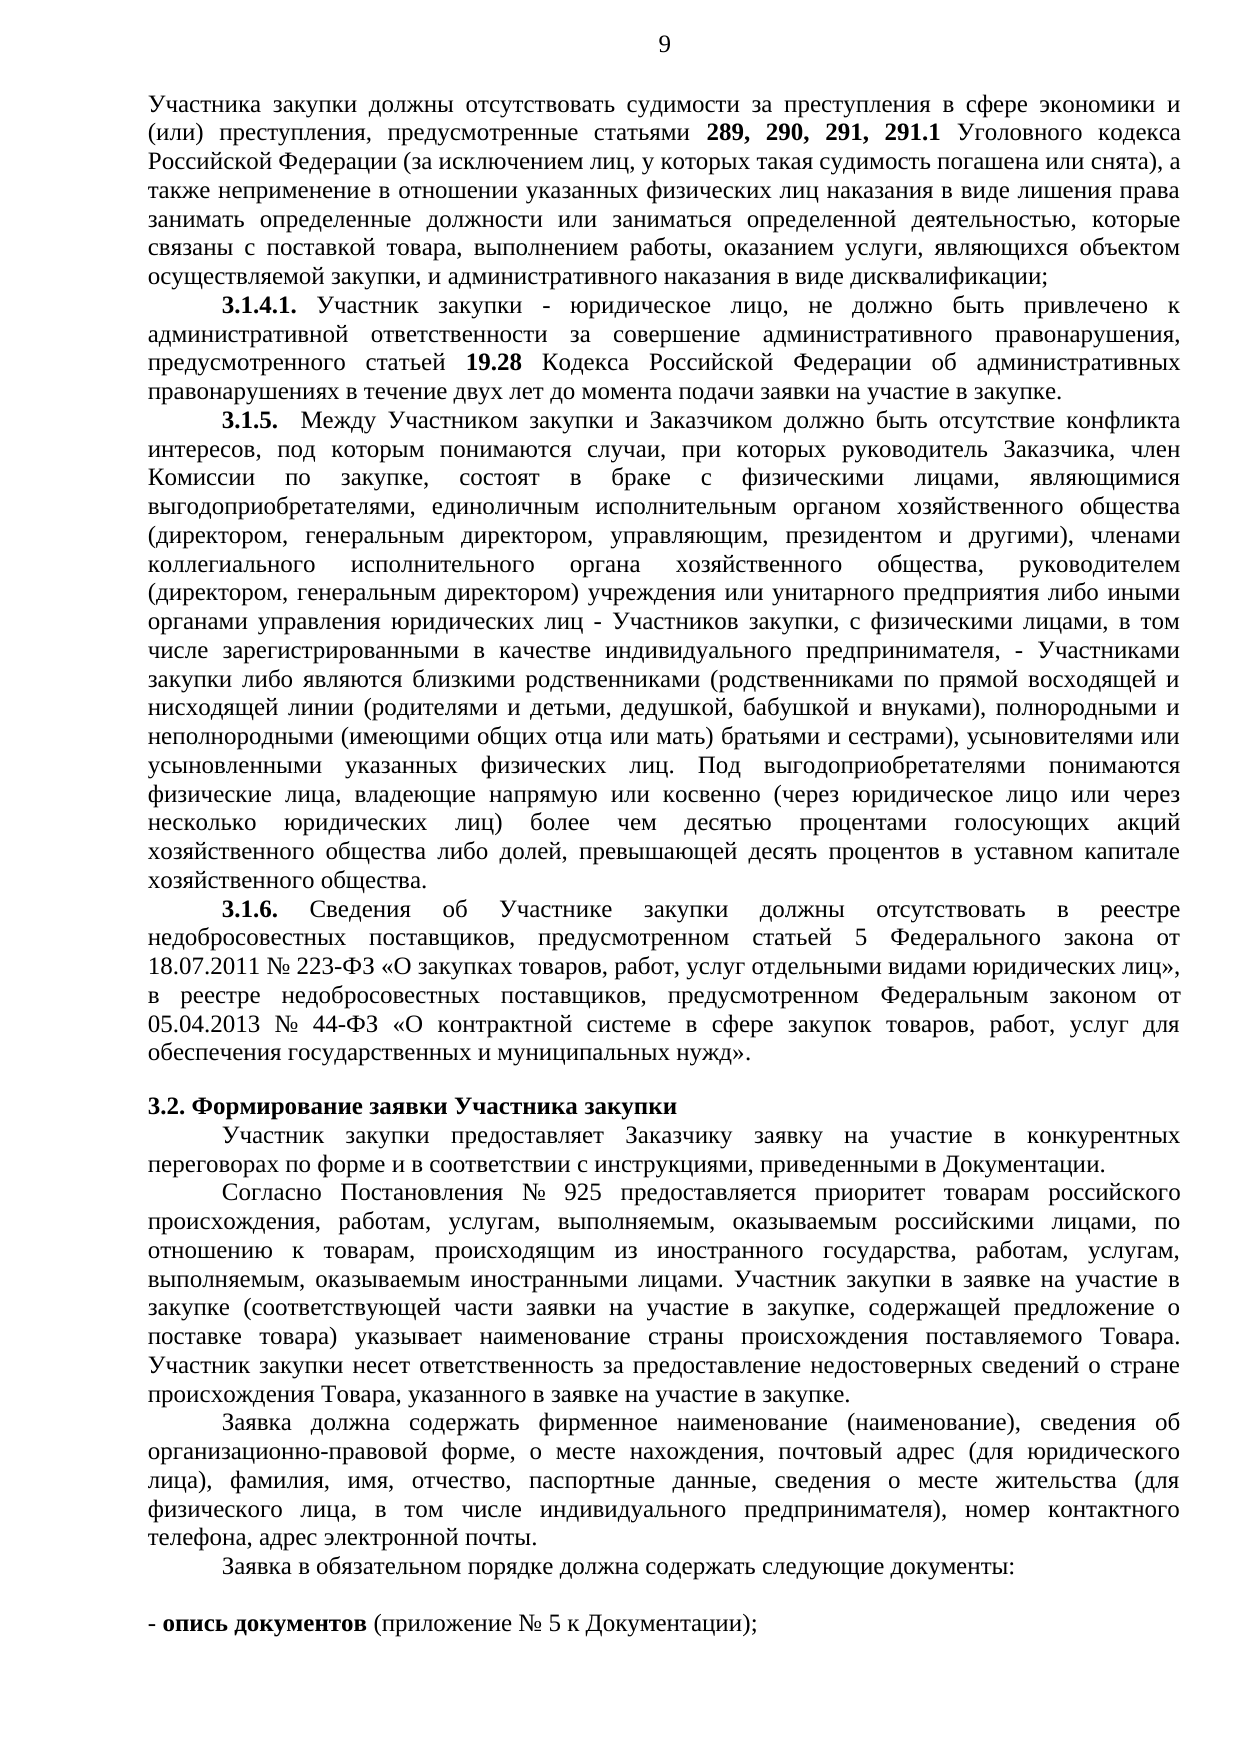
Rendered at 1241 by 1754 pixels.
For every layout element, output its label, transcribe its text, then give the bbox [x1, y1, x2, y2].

subtitle 3.2. Формирование заявки Участника закупки [148, 1091, 1181, 1120]
text 3.1.4.1. Участник закупки - юридическое лицо, не должно быть привлечено к административной ответственности за совершение административного правонарушения, предусмотренного статьей 19.28 Кодекса Российской Федерации об административных правонарушениях в течение двух лет до момента подачи заявки на участие в закупке. [148, 290, 1181, 405]
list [148, 89, 1181, 290]
list 3.1.5. Между Участником закупки и Заказчиком должно быть отсутствие конфликта интересов, под которым понимаются случаи, при которых руководитель Заказчика, член Комиссии по закупке, состоят в браке с физическими лицами, являющимися выгодоприобретателями, единоличным исполнительным органом хозяйственного общества (директором, генеральным директором, управляющим, президентом и другими), членами коллегиального исполнительного органа хозяйственного общества, руководителем (директором, генеральным директором) учреждения или унитарного предприятия либо иными органами управления юридических лиц - Участников закупки, с физическими лицами, в том числе зарегистрированными в качестве индивидуального предпринимателя, - Участниками закупки либо являются близкими родственниками (родственниками по прямой восходящей и нисходящей линии (родителями и детьми, дедушкой, бабушкой и внуками), полнородными и неполнородными (имеющими общих отца или мать) братьями и сестрами), усыновителями или усыновленными указанных физических лиц. Под выгодоприобретателями понимаются физические лица, владеющие напрямую или косвенно (через юридическое лицо или через несколько юридических лиц) более чем десятью процентами голосующих акций хозяйственного общества либо долей, превышающей десять процентов в уставном капитале хозяйственного общества. [148, 405, 1181, 894]
text Участник закупки предоставляет Заказчику заявку на участие в конкурентных переговорах по форме и в соответствии с инструкциями, приведенными в Документации. [148, 1120, 1181, 1177]
text Заявка должна содержать фирменное наименование (наименование), сведения об организационно-правовой форме, о месте нахождения, почтовый адрес (для юридического лица), фамилия, имя, отчество, паспортные данные, сведения о месте жительства (для физического лица, в том числе индивидуального предпринимателя), номер контактного телефона, адрес электронной почты. [148, 1407, 1181, 1551]
text 3.1.6. Сведения об Участнике закупки должны отсутствовать в реестре недобросовестных поставщиков, предусмотренном статьей 5 Федерального закона от 18.07.2011 № 223-ФЗ «О закупках товаров, работ, услуг отдельными видами юридических лиц», в реестре недобросовестных поставщиков, предусмотренном Федеральным законом от 05.04.2013 № 44-ФЗ «О контрактной системе в сфере закупок товаров, работ, услуг для обеспечения государственных и муниципальных нужд». [148, 894, 1181, 1066]
text - опись документов (приложение № 5 к Документации); [148, 1608, 1181, 1637]
text Заявка в обязательном порядке должна содержать следующие документы: [148, 1551, 1181, 1580]
text Согласно Постановления № 925 предоставляется приоритет товарам российского происхождения, работам, услугам, выполняемым, оказываемым российскими лицами, по отношению к товарам, происходящим из иностранного государства, работам, услугам, выполняемым, оказываемым иностранными лицами. Участник закупки в заявке на участие в закупке (соответствующей части заявки на участие в закупке, содержащей предложение о поставке товара) указывает наименование страны происхождения поставляемого Товара. Участник закупки несет ответственность за предоставление недостоверных сведений о стране происхождения Товара, указанного в заявке на участие в закупке. [148, 1177, 1181, 1407]
